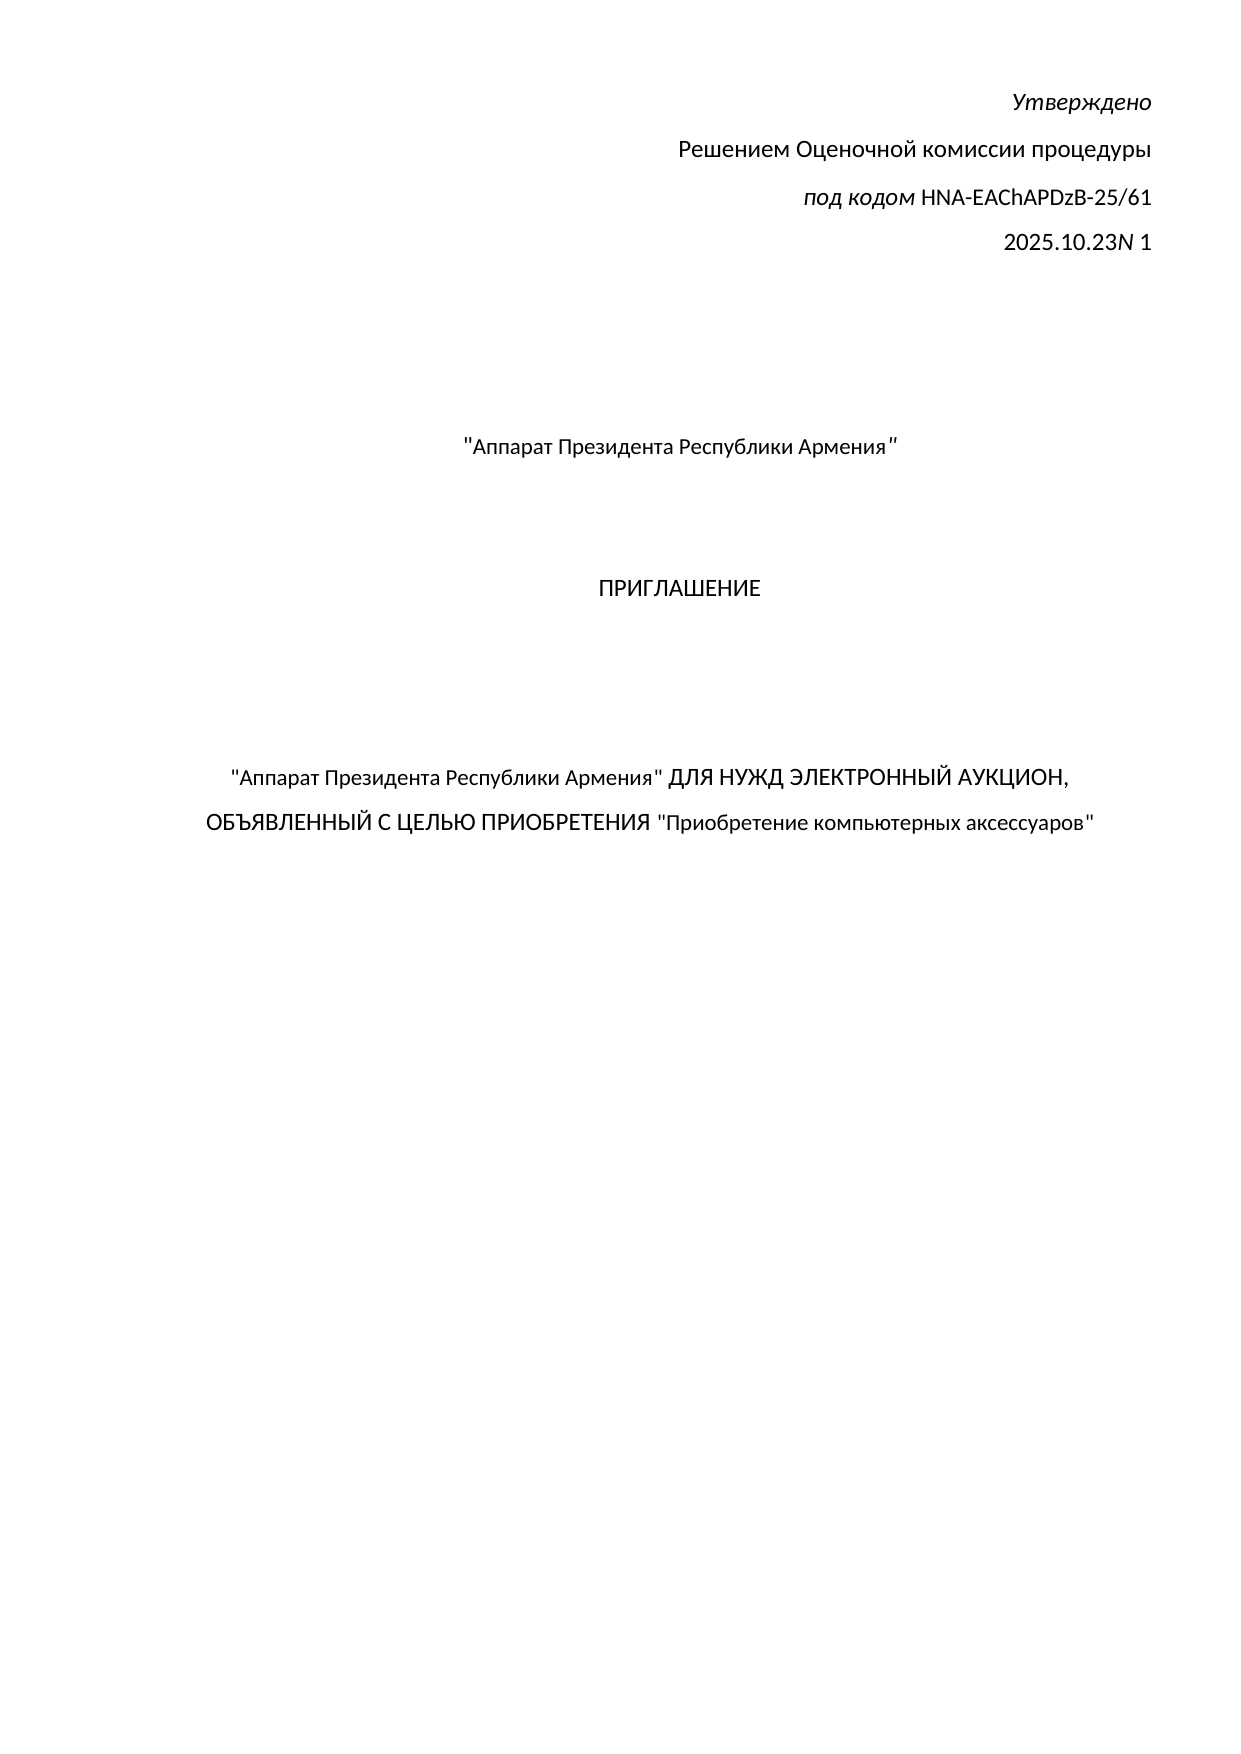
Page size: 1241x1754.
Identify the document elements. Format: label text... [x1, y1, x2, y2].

text Утверждено [148, 86, 1152, 117]
text ОБЪЯВЛЕННЫЙ С ЦЕЛЬЮ ПРИОБРЕТЕНИЯ "Приобретение компьютерных аксессуаров" [148, 807, 1152, 837]
text под кодом HNA-EAChAPDzB-25/61 2025.10.23 N 1 [148, 181, 1152, 257]
text "Аппарат Президента Республики Армения" ДЛЯ НУЖД ЭЛЕКТРОННЫЙ АУКЦИОН, [148, 761, 1152, 791]
text Решением Оценочной комиссии процедуры [148, 134, 1152, 164]
text ПРИГЛАШЕНИЕ [148, 572, 1152, 603]
text "Аппарат Президента Республики Армения" [148, 431, 1152, 461]
